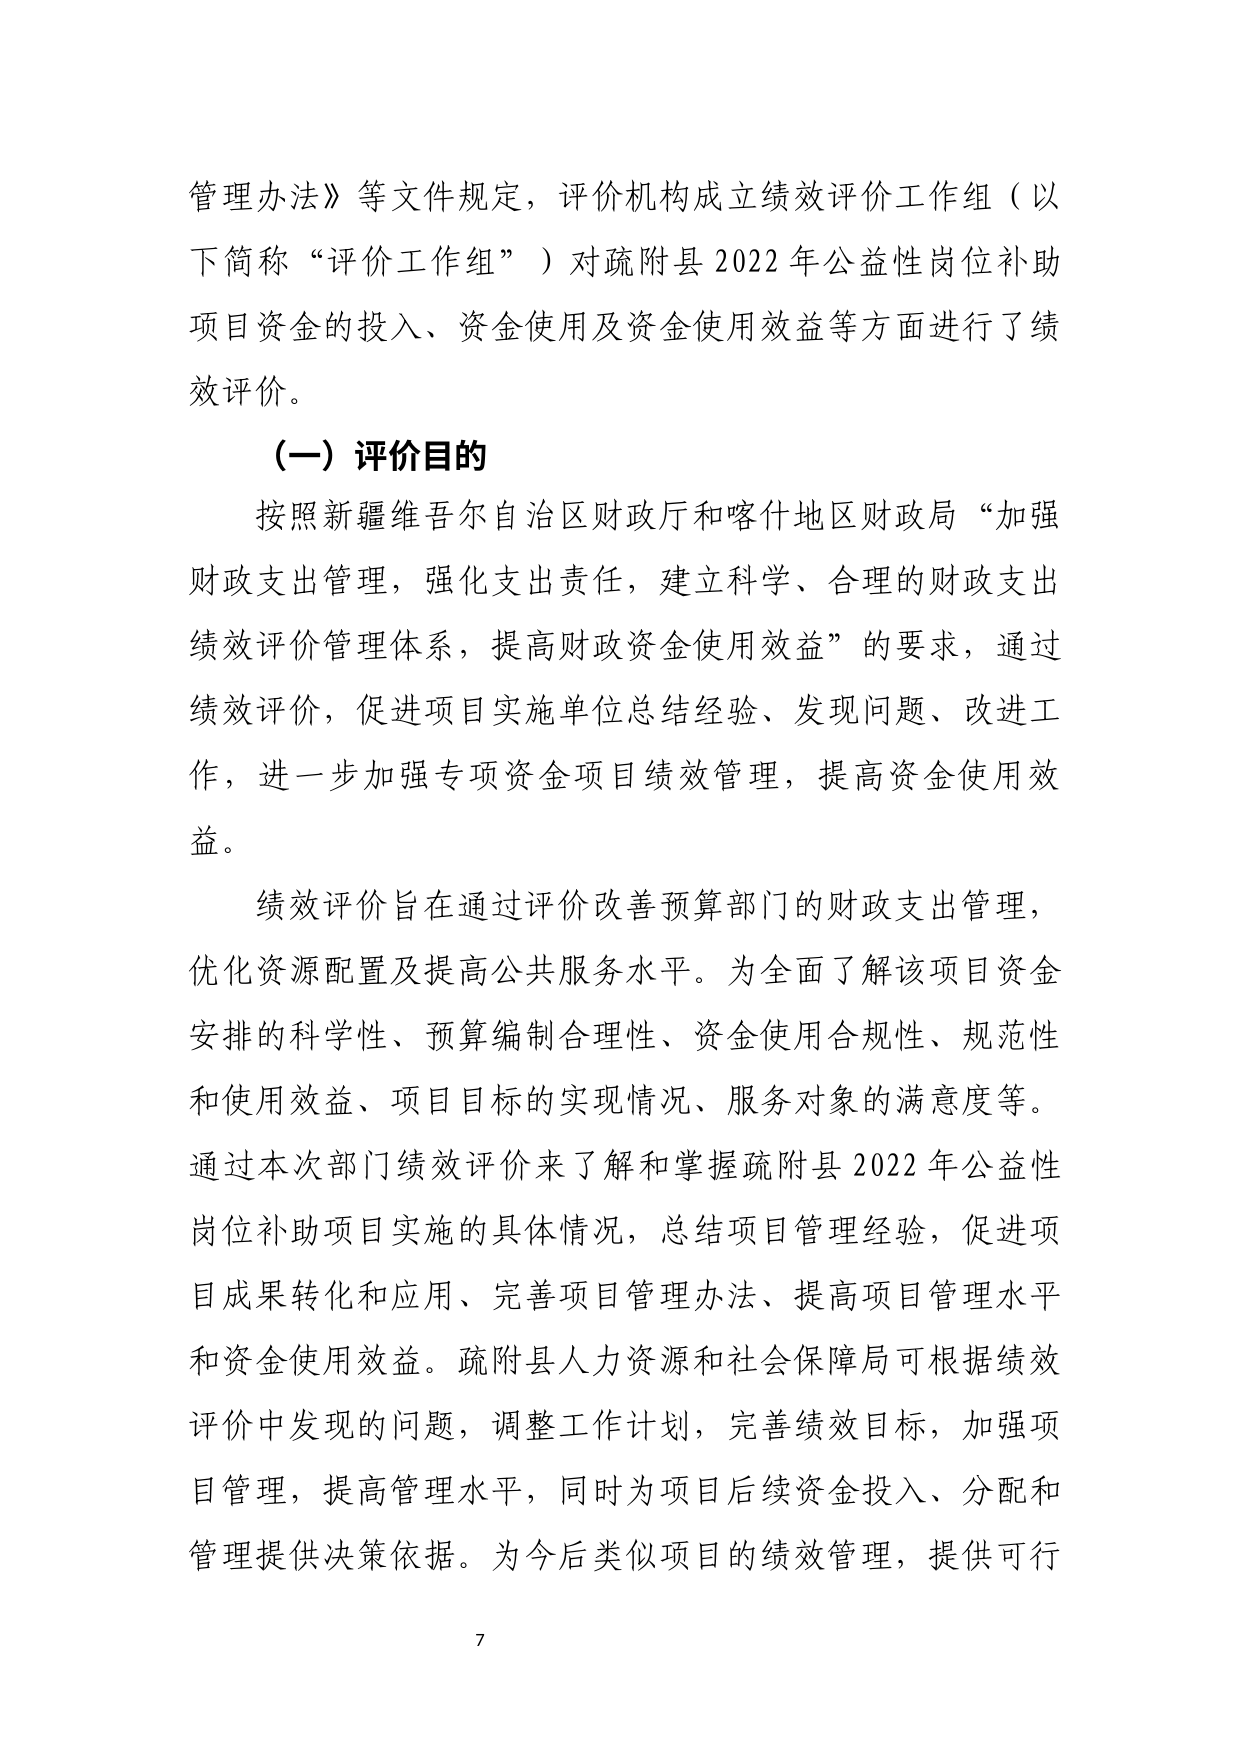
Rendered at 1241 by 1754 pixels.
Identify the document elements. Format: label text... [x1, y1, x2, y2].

list （一）评价目的 [187, 422, 1063, 480]
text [187, 162, 1063, 422]
text 按照新疆维吾尔自治区财政厅和喀什地区财政局“加强财政支出管理，强化支出责任，建立科学、合理的财政支出绩效评价管理体系，提高财政资金使用效益”的要求，通过绩效评价，促进项目实施单位总结经验、发现问题、改进工作，进一步加强专项资金项目绩效管理，提高资金使用效益。 [187, 480, 1063, 870]
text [187, 870, 1063, 1585]
